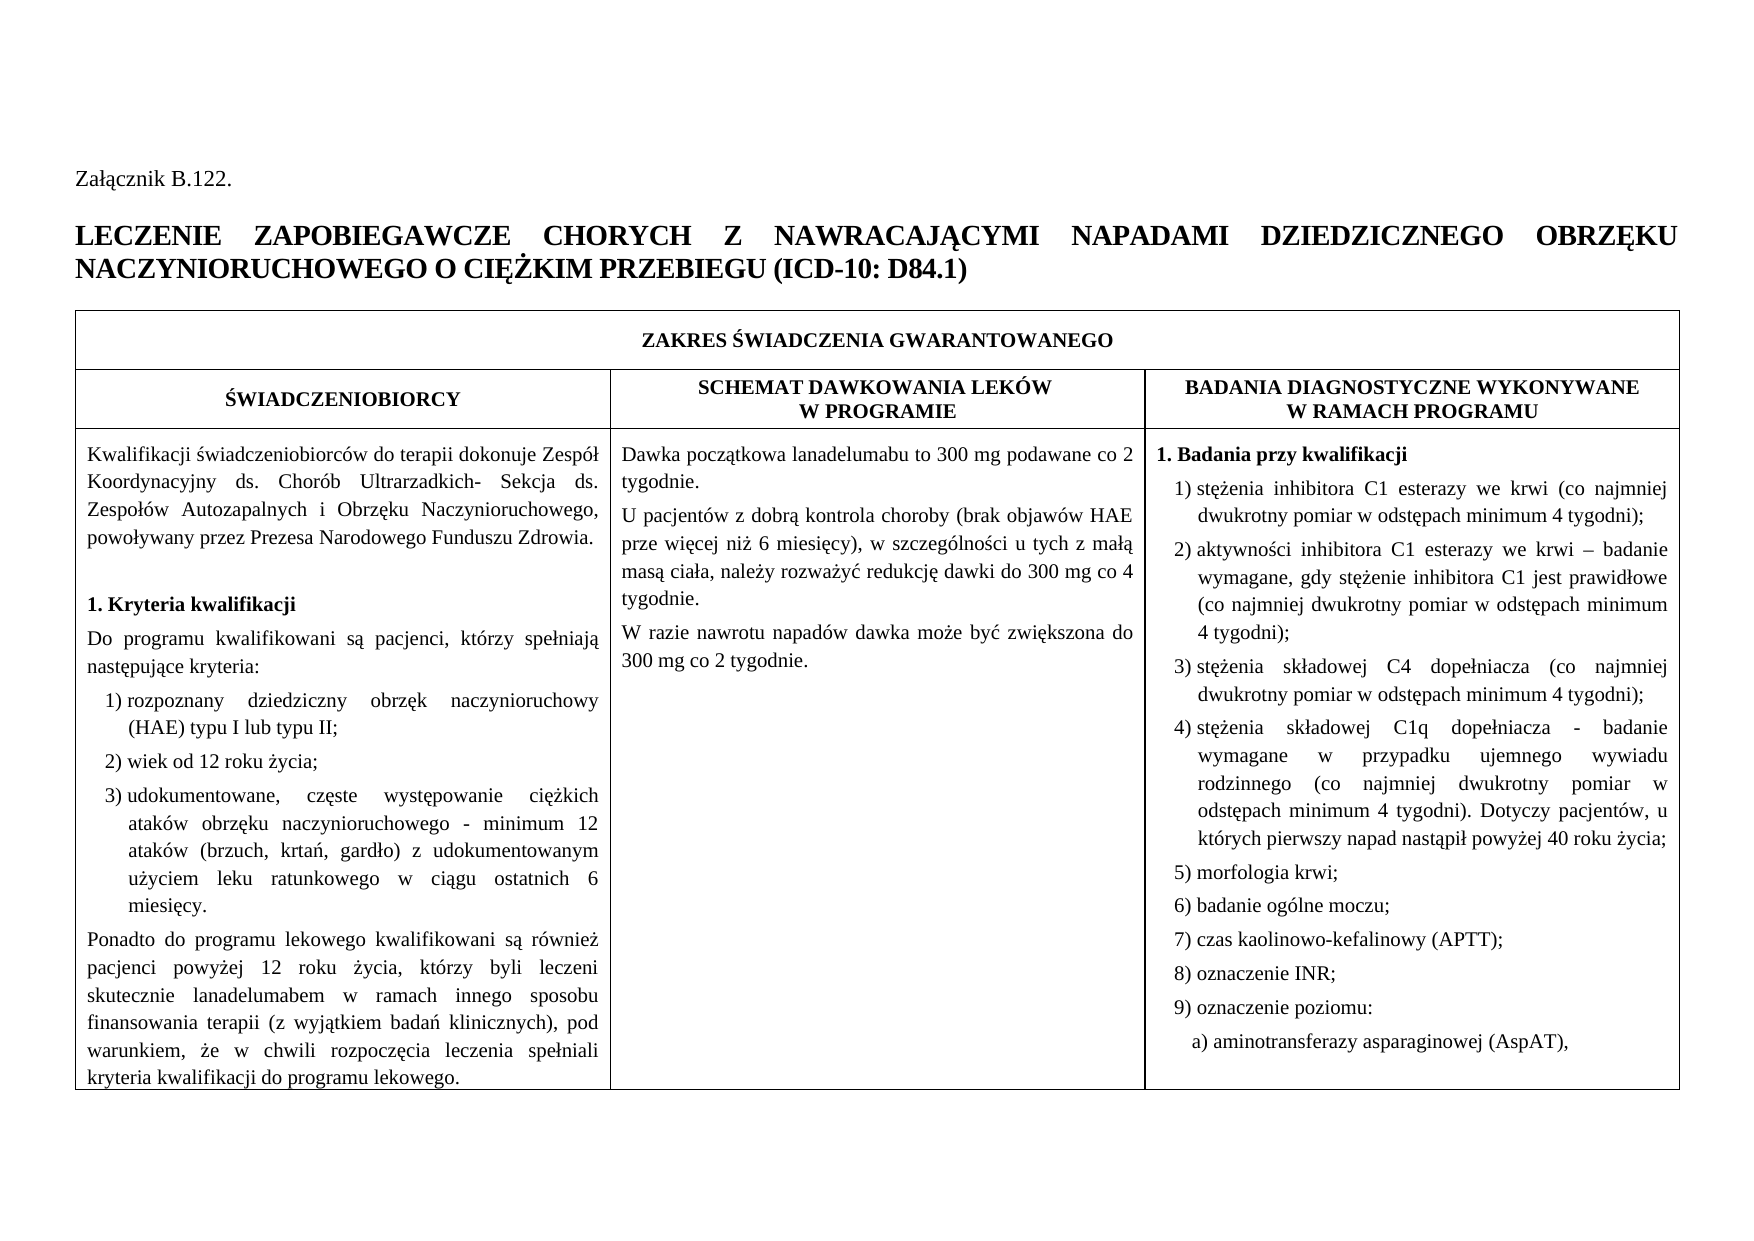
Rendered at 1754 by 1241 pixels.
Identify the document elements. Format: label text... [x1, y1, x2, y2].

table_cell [76, 429, 610, 1089]
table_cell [1146, 429, 1679, 1089]
text Załącznik B.122. [75, 165, 1679, 192]
table_cell SCHEMAT DAWKOWANIA LEKÓW W PROGRAMIE [611, 370, 1144, 428]
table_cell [611, 429, 1144, 1089]
table_header ZAKRES ŚWIADCZENIA GWARANTOWANEGO [76, 311, 1679, 369]
table_cell BADANIA DIAGNOSTYCZNE WYKONYWANE W RAMACH PROGRAMU [1146, 370, 1679, 428]
table_cell ŚWIADCZENIOBIORCY [76, 370, 610, 428]
text LECZENIE ZAPOBIEGAWCZE CHORYCH Z NAWRACAJĄCYMI NAPADAMI DZIEDZICZNEGO OBRZĘKU NACZYNIORUCHOWEGO O CIĘŻKIM PRZEBIEGU (ICD-10: D84.1) [75, 218, 1679, 285]
